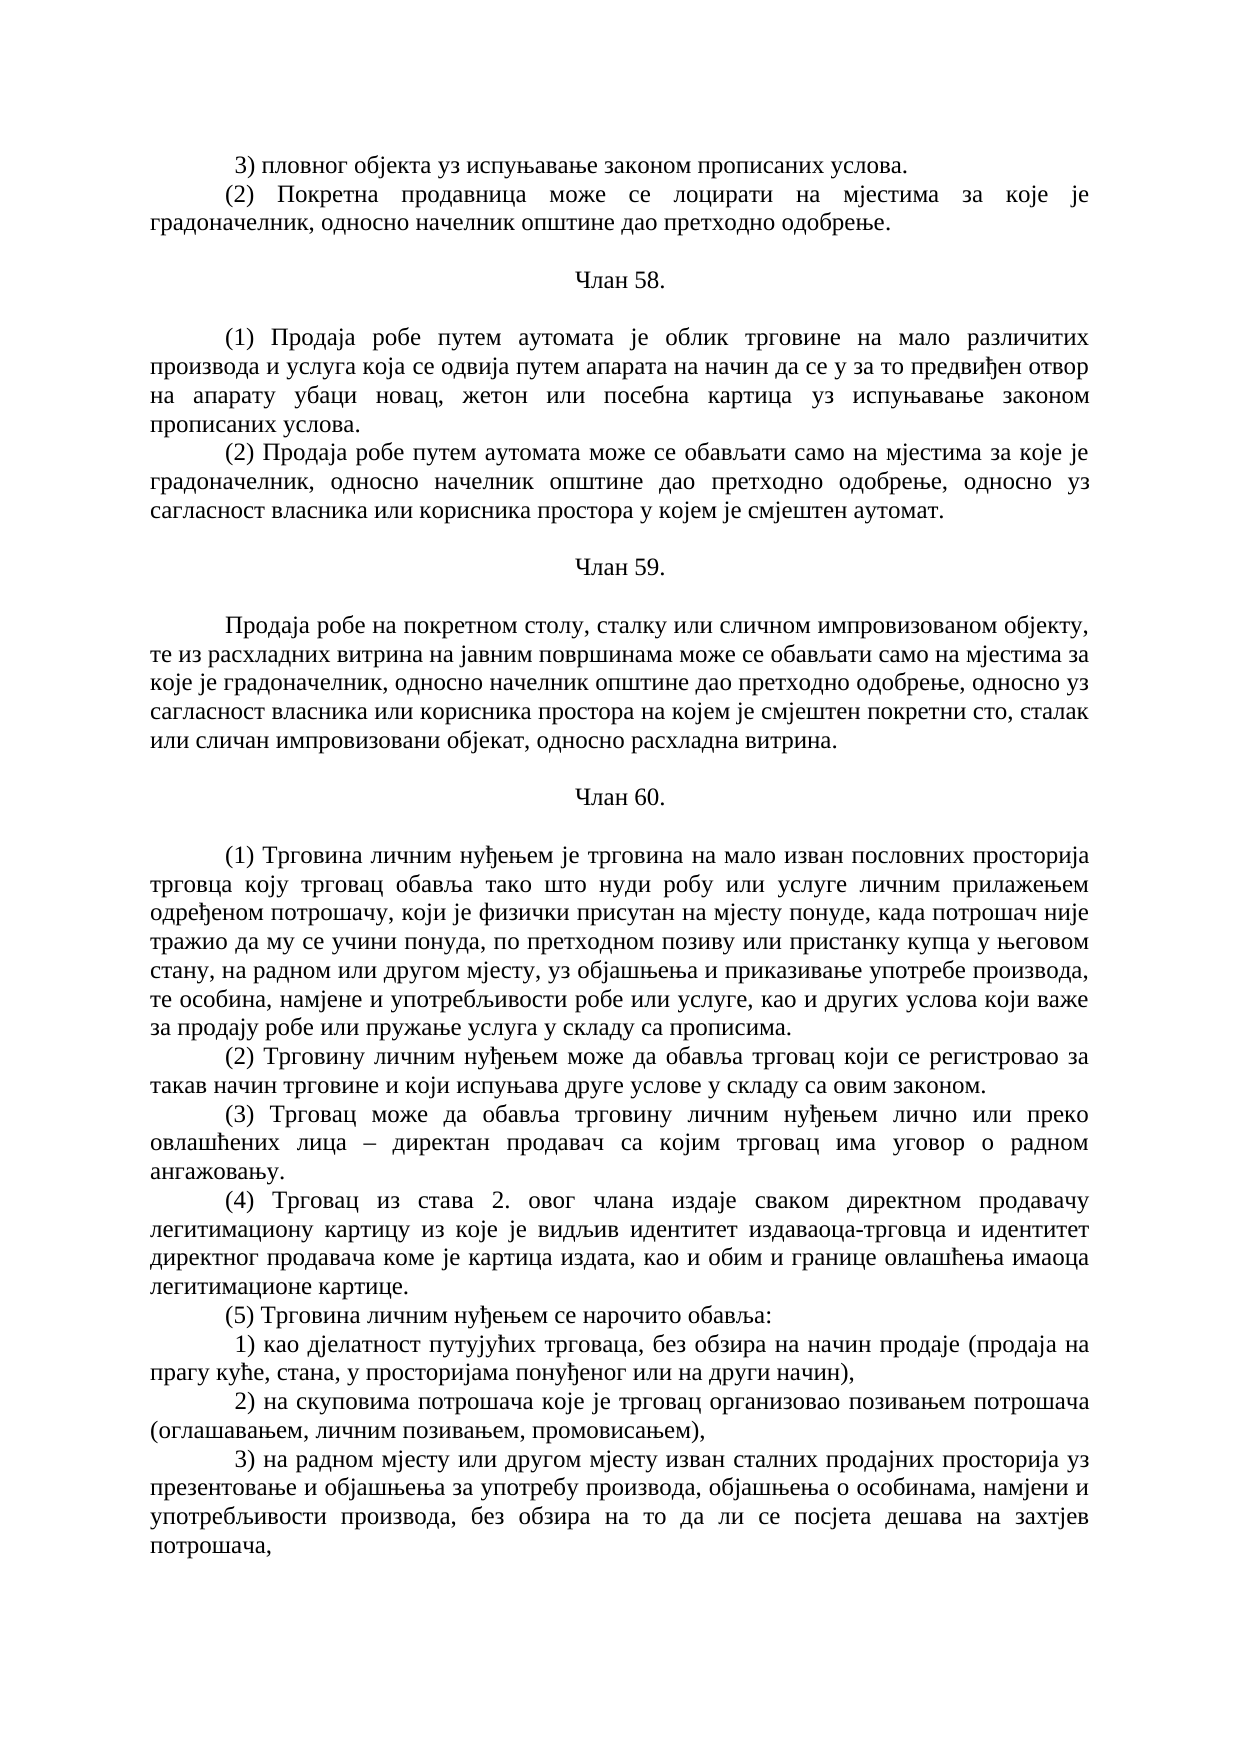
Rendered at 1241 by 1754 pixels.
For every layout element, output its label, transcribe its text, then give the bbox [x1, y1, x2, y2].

text (2) Покретна продавница може се лоцирати на мјестима за које је градоначелник, односно начелник општине дао претходно одобрење. [150, 179, 1090, 236]
text 1) као дјелатност путујућих трговаца, без обзира на начин продаје (продаја на прагу куће, стана, у просторијама понуђеног или на други начин), [150, 1329, 1090, 1386]
text (5) Трговина личним нуђењем се нарочито обавља: [150, 1300, 1090, 1329]
text Члан 58. [150, 265, 1090, 294]
text 3) пловног објекта уз испуњавање законом прописаних услова. [150, 150, 1090, 179]
text (3) Трговац може да обавља трговину личним нуђењем лично или преко овлашћених лица – директан продавач са којим трговац има уговор о радном ангажовању. [150, 1099, 1090, 1185]
text (1) Продаја робе путем аутомата је облик трговине на мало различитих производа и услуга која се одвија путем апарата на начин да се у за то предвиђен отвор на апарату убаци новац, жетон или посебна картица уз испуњавање законом прописаних услова. [150, 322, 1090, 437]
text (1) Трговина личним нуђењем је трговина на мало изван пословних просторија трговца коју трговац обавља тако што нуди робу или услуге личним прилажењем одређеном потрошачу, који је физички присутан на мјесту понуде, када потрошач није тражио да му се учини понуда, по претходном позиву или пристанку купца у његовом стану, на радном или другом мјесту, уз објашњења и приказивање употребе производа, те особина, намјене и употребљивости робе или услуге, као и других услова који важе за продају робе или пружање услуга у складу са прописима. [150, 840, 1090, 1041]
text Члан 59. [150, 552, 1090, 581]
text Продаја робе на покретном столу, сталку или сличном импровизованом објекту, те из расхладних витрина на јавним површинама може се обављати само на мјестима за које је градоначелник, односно начелник општине дао претходно одобрење, односно уз сагласност власника или корисника простора на којем је смјештен покретни сто, сталак или сличан импровизовани објекат, односно расхладна витрина. [150, 610, 1090, 754]
text 3) на радном мјесту или другом мјесту изван сталних продајних просторија уз презентовање и објашњења за употребу производа, објашњења о особинама, намјени и употребљивости производа, без обзира на то да ли се посјета дешава на захтјев потрошача, [150, 1444, 1090, 1559]
text (2) Трговину личним нуђењем може да обавља трговац који се регистровао за такав начин трговине и који испуњава друге услове у складу са овим законом. [150, 1041, 1090, 1099]
text (2) Продаја робе путем аутомата може се обављати само на мјестима за које је градоначелник, односно начелник општине дао претходно одобрење, односно уз сагласност власника или корисника простора у којем је смјештен аутомат. [150, 437, 1090, 524]
text (4) Трговац из става 2. овог члана издаје сваком директном продавачу легитимациону картицу из које је видљив идентитет издаваоца-трговца и идентитет директног продавача коме је картица издата, као и обим и границе овлашћења имаоца легитимационе картице. [150, 1185, 1090, 1300]
text Члан 60. [150, 782, 1090, 811]
text 2) на скуповима потрошача које је трговац организовао позивањем потрошача (оглашавањем, личним позивањем, промовисањем), [150, 1386, 1090, 1444]
